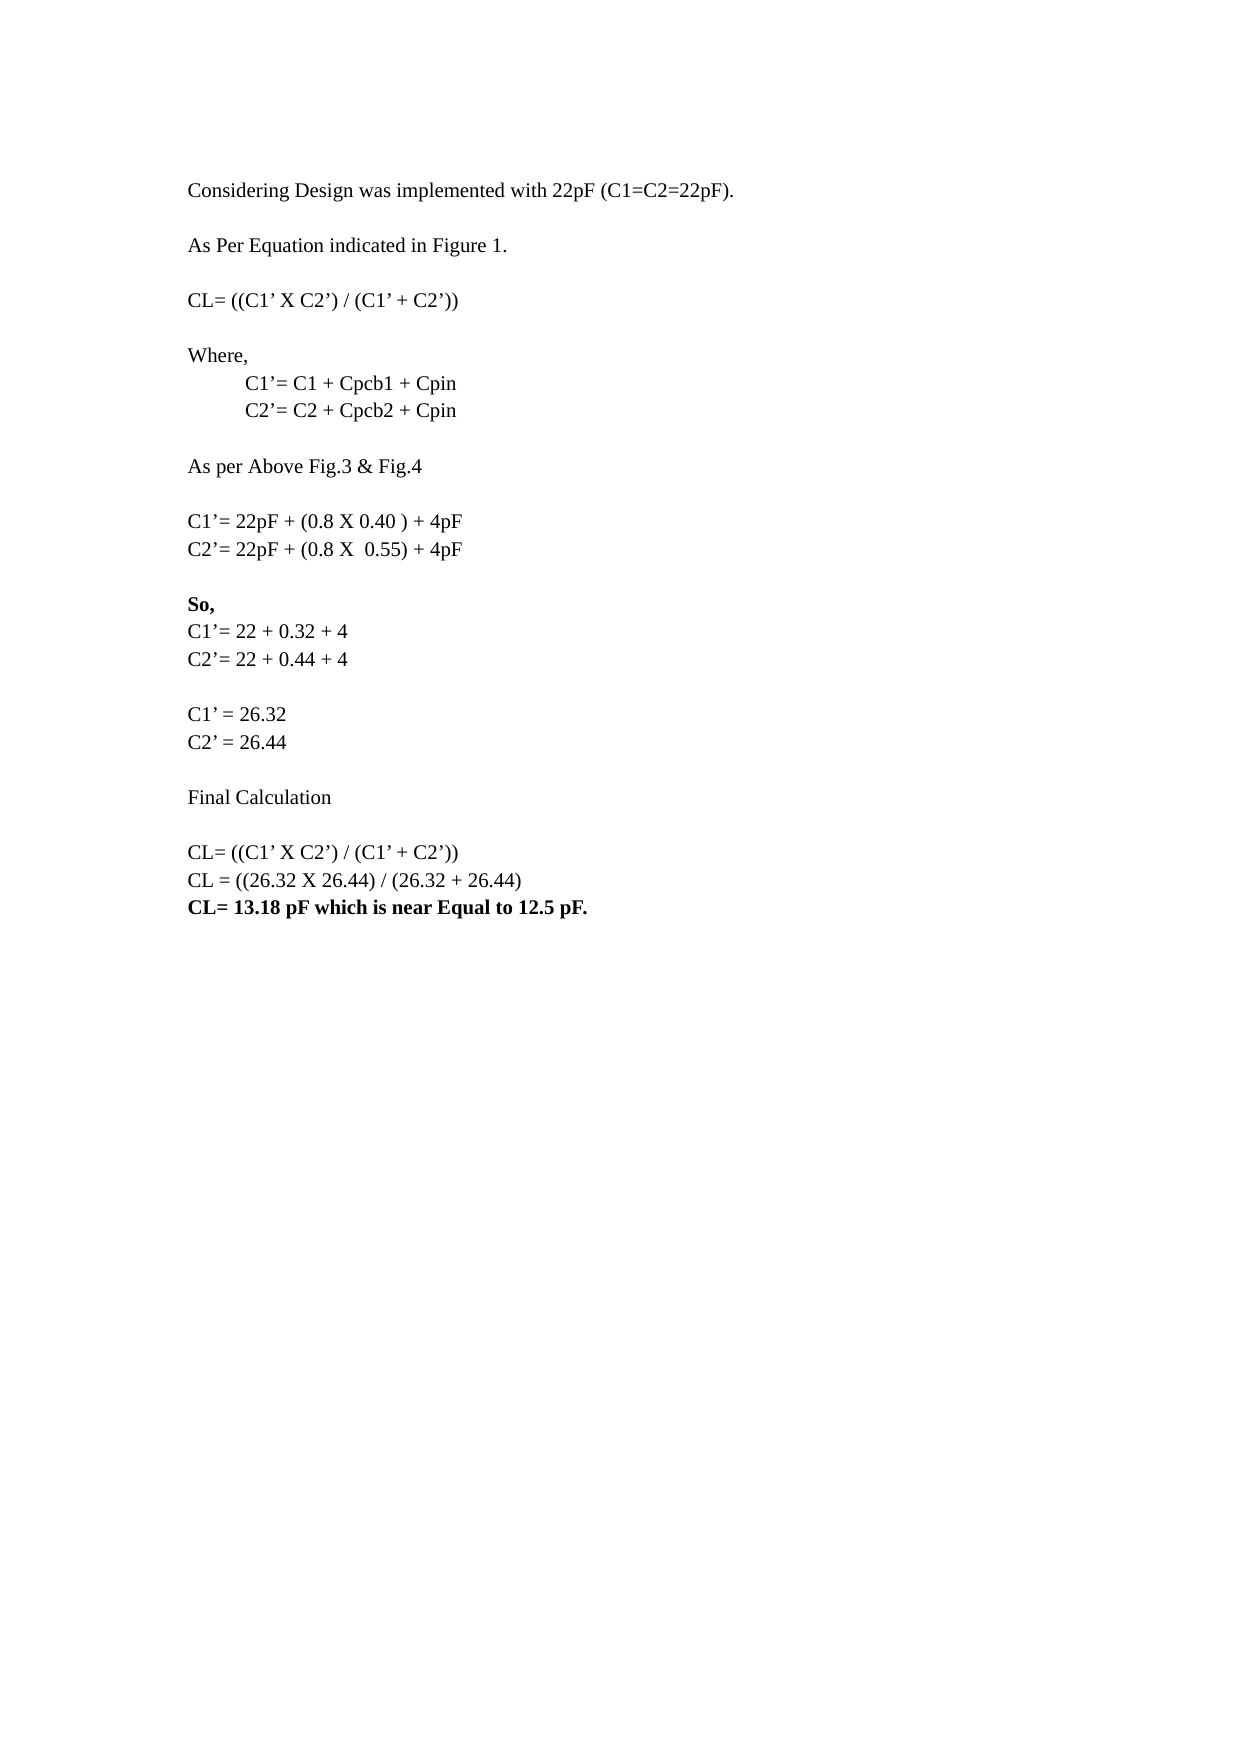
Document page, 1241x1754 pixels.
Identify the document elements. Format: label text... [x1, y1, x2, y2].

subtitle CL= ((C1’ X C2’) / (C1’ + C2’)) [187, 288, 1053, 312]
subtitle So, [187, 592, 1053, 616]
subtitle Final Calculation [187, 785, 1053, 809]
subtitle C1’ = 26.32 [187, 702, 1053, 726]
text Where, [187, 343, 1053, 367]
text C2’= C2 + Cpcb2 + Cpin [187, 398, 1053, 422]
subtitle C1’= C1 + Cpcb1 + Cpin [187, 371, 1053, 395]
text C1’= 22pF + (0.8 X 0.40 ) + 4pF [187, 509, 1053, 533]
subtitle C2’ = 26.44 [187, 730, 1053, 754]
subtitle Considering Design was implemented with 22pF (C1=C2=22pF). [187, 178, 1053, 202]
text C2’= 22pF + (0.8 X 0.55) + 4pF [187, 536, 1053, 561]
subtitle CL= 13.18 pF which is near Equal to 12.5 pF. [187, 895, 1053, 919]
subtitle As Per Equation indicated in Figure 1. [187, 233, 1053, 257]
subtitle CL = ((26.32 X 26.44) / (26.32 + 26.44) [187, 868, 1053, 892]
subtitle C2’= 22 + 0.44 + 4 [187, 647, 1053, 671]
subtitle C1’= 22 + 0.32 + 4 [187, 619, 1053, 643]
text As per Above Fig.3 & Fig.4 [187, 454, 1053, 478]
subtitle CL= ((C1’ X C2’) / (C1’ + C2’)) [187, 840, 1053, 864]
